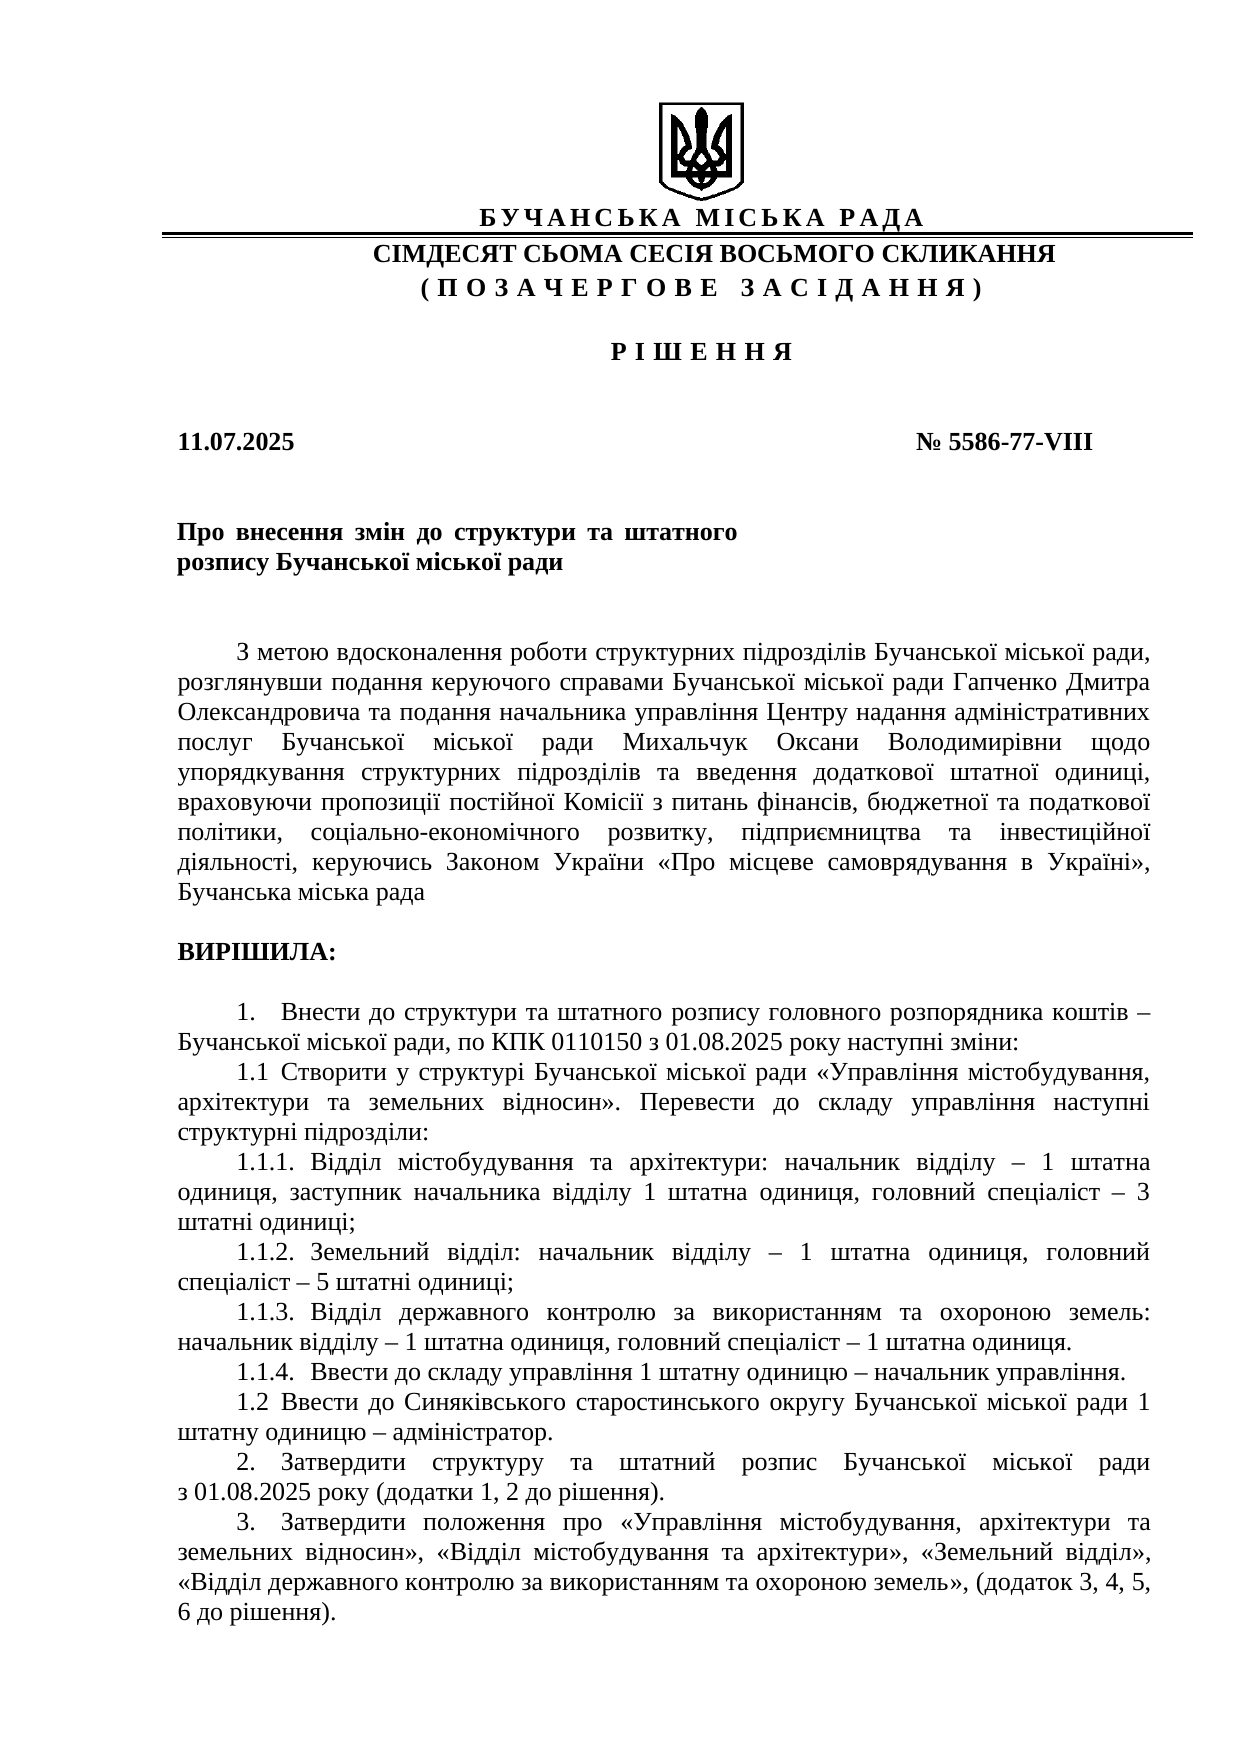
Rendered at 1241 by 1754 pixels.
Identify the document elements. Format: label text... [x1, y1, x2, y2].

list Затвердити структуру та штатний розпис Бучанської міської ради з 01.08.2025 року (додатки 1, 2 до рішення). [177, 1446, 1152, 1506]
text БУЧАНСЬКА МІСЬКА РАДА [177, 202, 1152, 232]
list Затвердити положення про «Управління містобудування, архітектури та земельних відносин», «Відділ містобудування та архітектури», «Земельний відділ», «Відділ державного контролю за використанням та охороною земель», (додаток 3, 4, 5, 6 до рішення). [177, 1506, 1152, 1626]
list Відділ державного контролю за використанням та охороною земель: начальник відділу – 1 штатна одиниця, головний спеціаліст – 1 штатна одиниця. [177, 1296, 1152, 1356]
text (ПОЗАЧЕРГОВЕ ЗАСІДАННЯ) [177, 272, 1152, 302]
table_header Про внесення змін до структури та штатного розпису Бучанської міської ради [177, 516, 749, 576]
text 11.07.2025 № 5586-77-VIIІ [177, 426, 1152, 456]
text РІШЕННЯ [177, 336, 1152, 366]
text ВИРІШИЛА: [177, 936, 1152, 966]
picture [657, 101, 746, 202]
list Створити у структурі Бучанської міської ради «Управління містобудування, архітектури та земельних відносин». Перевести до складу управління наступні структурні підрозділи: [177, 1056, 1152, 1146]
list Відділ містобудування та архітектури: начальник відділу – 1 штатна одиниця, заступник начальника відділу 1 штатна одиниця, головний спеціаліст – 3 штатні одиниці; [177, 1146, 1152, 1236]
list Земельний відділ: начальник відділу – 1 штатна одиниця, головний спеціаліст – 5 штатні одиниці; [177, 1236, 1152, 1296]
list Внести до структури та штатного розпису головного розпорядника коштів – Бучанської міської ради, по КПК 0110150 з 01.08.2025 року наступні зміни: [177, 996, 1152, 1056]
list Ввести до складу управління 1 штатну одиницю – начальник управління. [177, 1356, 1152, 1386]
table_header СІМДЕСЯТ СЬОМА СЕСІЯ ВОСЬМОГО СКЛИКАННЯ [162, 238, 1192, 272]
list Ввести до Синяківського старостинського округу Бучанської міської ради 1 штатну одиницю – адміністратор. [177, 1386, 1152, 1446]
text З метою вдосконалення роботи структурних підрозділів Бучанської міської ради, розглянувши подання керуючого справами Бучанської міської ради Гапченко Дмитра Олександровича та подання начальника управління Центру надання адміністративних послуг Бучанської міської ради Михальчук Оксани Володимирівни щодо упорядкування структурних підрозділів та введення додаткової штатної одиниці, враховуючи пропозиції постійної Комісії з питань фінансів, бюджетної та податкової політики, соціально-економічного розвитку, підприємництва та інвестиційної діяльності, керуючись Законом України «Про місцеве самоврядування в Україні», Бучанська міська рада [177, 636, 1152, 906]
